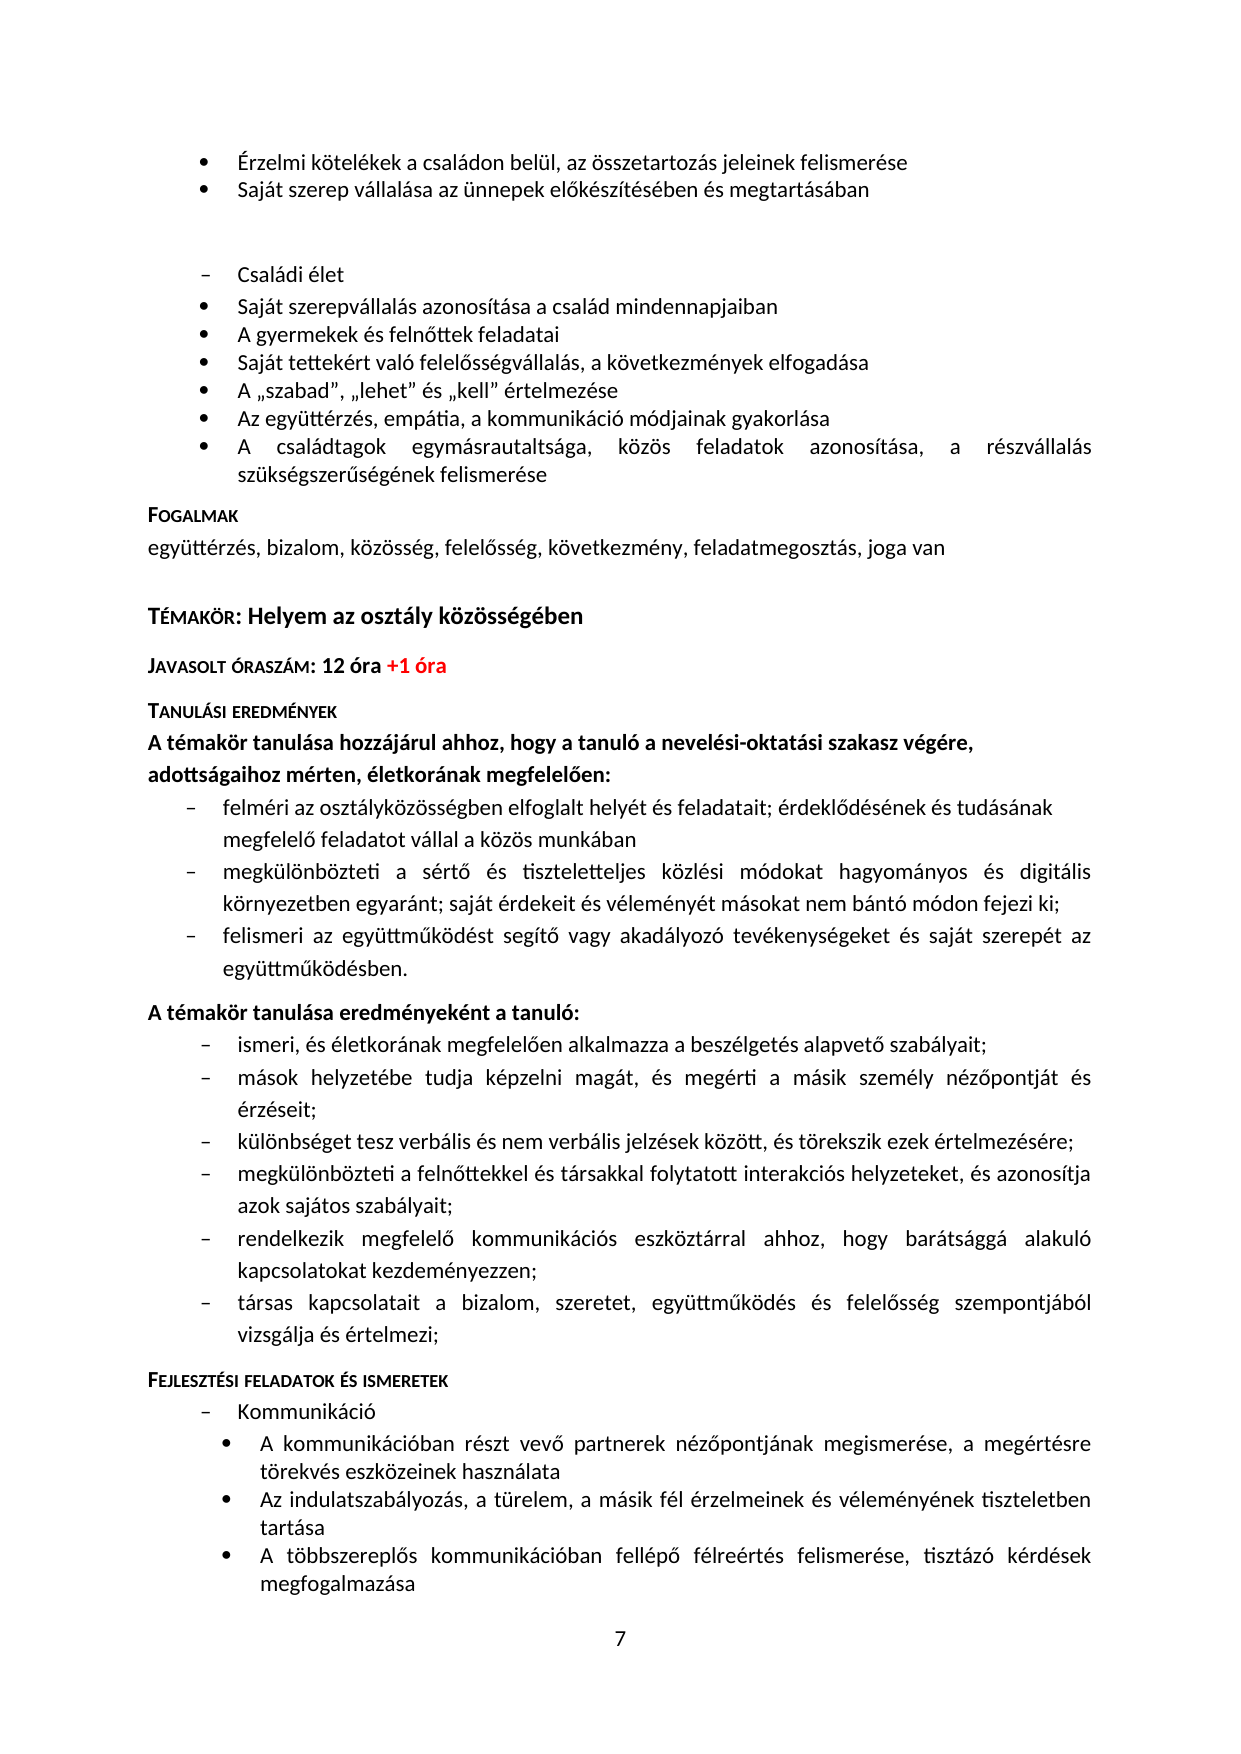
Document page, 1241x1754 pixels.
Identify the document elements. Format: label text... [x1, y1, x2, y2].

list mások helyzetébe tudja képzelni magát, és megérti a másik személy nézőpontját és érzéseit; [200, 1063, 1093, 1123]
list Az együttérzés, empátia, a kommunikáció módjainak gyakorlása [200, 404, 1093, 432]
list A kommunikációban részt vevő partnerek nézőpontjának megismerése, a megértésre törekvés eszközeinek használata [222, 1429, 1093, 1485]
list Saját szerep vállalása az ünnepek előkészítésében és megtartásában [200, 176, 1093, 204]
list felméri az osztályközösségben elfoglalt helyét és feladatait; érdeklődésének és tudásának megfelelő feladatot vállal a közös munkában [185, 793, 1093, 853]
text együttérzés, bizalom, közösség, felelősség, következmény, feladatmegosztás, joga van [148, 533, 1093, 561]
list Az indulatszabályozás, a türelem, a másik fél érzelmeinek és véleményének tiszteletben tartása [222, 1485, 1093, 1541]
text Tanulási eredmények [148, 696, 1093, 724]
text A témakör tanulása eredményeként a tanuló: [148, 998, 1093, 1026]
list megkülönbözteti a felnőttekkel és társakkal folytatott interakciós helyzeteket, és azonosítja azok sajátos szabályait; [200, 1159, 1093, 1219]
list megkülönbözteti a sértő és tiszteletteljes közlési módokat hagyományos és digitális környezetben egyaránt; saját érdekeit és véleményét másokat nem bántó módon fejezi ki; [185, 857, 1093, 917]
list Saját szerepvállalás azonosítása a család mindennapjaiban [200, 292, 1093, 320]
list A gyermekek és felnőttek feladatai [200, 320, 1093, 348]
list különbséget tesz verbális és nem verbális jelzések között, és törekszik ezek értelmezésére; [200, 1127, 1093, 1155]
text Fogalmak [148, 501, 1093, 528]
list ismeri, és életkorának megfelelően alkalmazza a beszélgetés alapvető szabályait; [200, 1031, 1093, 1059]
text Témakör: Helyem az osztály közösségében [148, 600, 1093, 630]
list Érzelmi kötelékek a családon belül, az összetartozás jeleinek felismerése [200, 148, 1093, 176]
text Javasolt óraszám: 12 óra +1 óra [148, 652, 1093, 679]
list Saját tettekért való felelősségvállalás, a következmények elfogadása [200, 348, 1093, 376]
list rendelkezik megfelelő kommunikációs eszköztárral ahhoz, hogy barátsággá alakuló kapcsolatokat kezdeményezzen; [200, 1224, 1093, 1284]
list A családtagok egymásrautaltsága, közös feladatok azonosítása, a részvállalás szükségszerűségének felismerése [200, 432, 1093, 488]
text A témakör tanulása hozzájárul ahhoz, hogy a tanuló a nevelési-oktatási szakasz végére, adottságaihoz mérten, életkorának megfelelően: [148, 728, 1093, 789]
list Családi élet [200, 260, 1093, 288]
list A többszereplős kommunikációban fellépő félreértés felismerése, tisztázó kérdések megfogalmazása [222, 1541, 1093, 1597]
list társas kapcsolatait a bizalom, szeretet, együttműködés és felelősség szempontjából vizsgálja és értelmezi; [200, 1288, 1093, 1348]
text Fejlesztési feladatok és ismeretek [148, 1365, 1093, 1393]
list Kommunikáció [200, 1397, 1093, 1425]
list A „szabad”, „lehet” és „kell” értelmezése [200, 376, 1093, 404]
list felismeri az együttműködést segítő vagy akadályozó tevékenységeket és saját szerepét az együttműködésben. [185, 922, 1093, 982]
